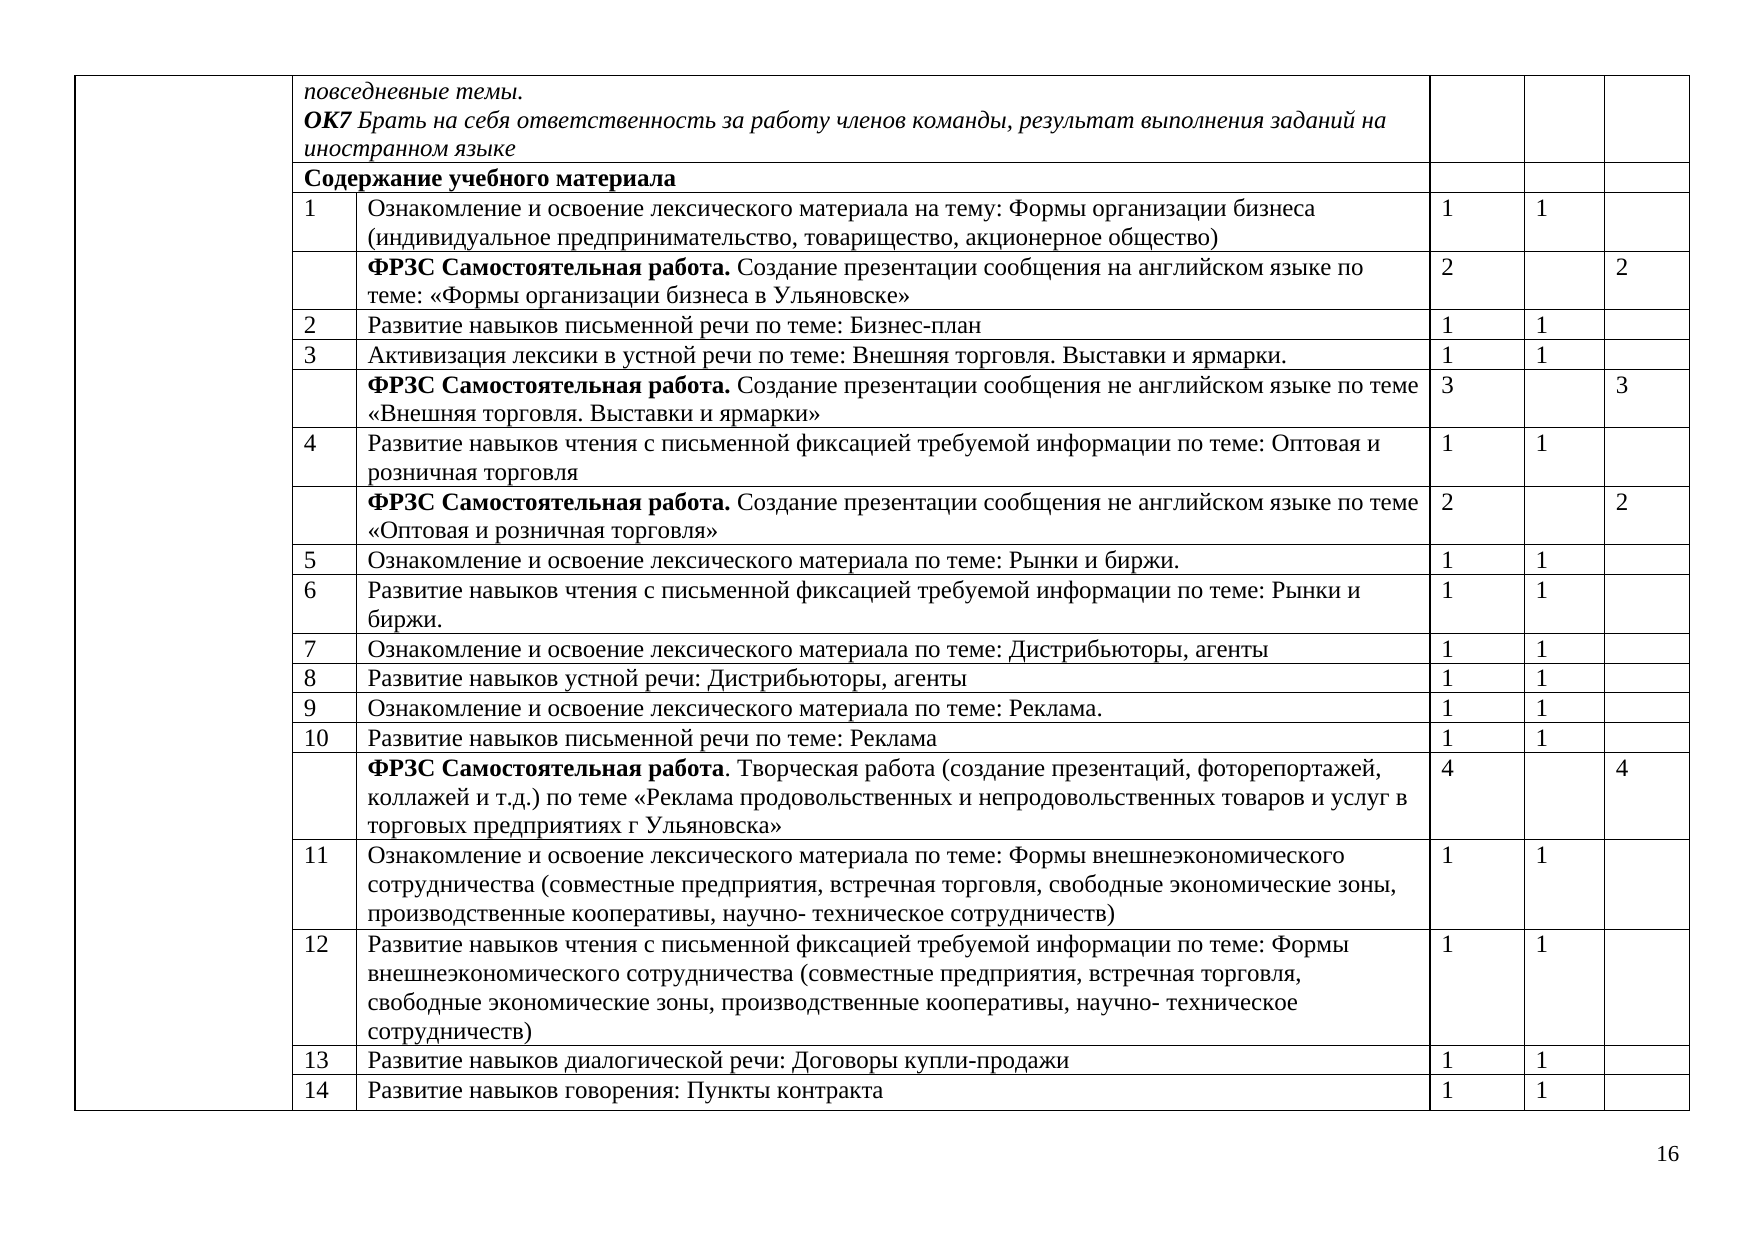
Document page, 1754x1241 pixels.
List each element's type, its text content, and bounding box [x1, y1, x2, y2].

table_cell 4 [293, 428, 356, 486]
table_cell Ознакомление и освоение лексического материала по теме: Формы внешнеэкономического сотрудничества (совместные предприятия, встречная торговля, свободные экономические зоны, производственные кооперативы, научно- техническое сотрудничеств) [357, 840, 1429, 928]
table_cell 1 [1525, 1046, 1604, 1074]
table_cell Содержание учебного материала [293, 163, 1429, 192]
table_cell Активизация лексики в устной речи по теме: Внешняя торговля. Выставки и ярмарки. [357, 340, 1429, 369]
table_cell 2 [1605, 252, 1689, 309]
table_cell ФРЗС Самостоятельная работа. Создание презентации сообщения не английском языке по теме «Внешняя торговля. Выставки и ярмарки» [357, 370, 1429, 427]
table_cell [293, 753, 356, 839]
table_cell 9 [293, 693, 356, 722]
table_cell [1525, 487, 1604, 544]
table_cell 1 [293, 193, 356, 251]
table_cell [1431, 76, 1524, 162]
table_cell 2 [1431, 487, 1524, 544]
table_cell 3 [1431, 370, 1524, 427]
table_cell 1 [1525, 1075, 1604, 1110]
table_cell [1525, 163, 1604, 192]
table_cell Развитие навыков письменной речи по теме: Бизнес-план [357, 310, 1429, 339]
table_cell 1 [1525, 634, 1604, 662]
table_cell 1 [1525, 575, 1604, 633]
table_cell 1 [1525, 310, 1604, 339]
table_cell 4 [1431, 753, 1524, 839]
table_cell 1 [1431, 930, 1524, 1044]
table_cell [1605, 693, 1689, 722]
table_cell 4 [1605, 753, 1689, 839]
table_cell 1 [1431, 840, 1524, 928]
table_cell 1 [1431, 428, 1524, 486]
table_cell 1 [1431, 193, 1524, 251]
table_cell Развитие навыков чтения с письменной фиксацией требуемой информации по теме: Рынки и биржи. [357, 575, 1429, 633]
table_cell [1605, 840, 1689, 928]
table_cell 2 [293, 310, 356, 339]
table_cell 1 [1525, 545, 1604, 574]
table_cell 1 [1525, 693, 1604, 722]
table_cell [76, 76, 292, 1110]
table_cell 1 [1431, 545, 1524, 574]
table_cell [1605, 545, 1689, 574]
table_cell 1 [1431, 1046, 1524, 1074]
table_cell [1605, 310, 1689, 339]
table_cell [293, 487, 356, 544]
table_cell [1605, 664, 1689, 692]
table_cell [1525, 252, 1604, 309]
table_cell 1 [1431, 340, 1524, 369]
table_cell [1605, 1075, 1689, 1110]
table_cell [1605, 76, 1689, 162]
table_cell [1605, 428, 1689, 486]
table_cell [1431, 163, 1524, 192]
table_cell [1525, 753, 1604, 839]
table_cell 7 [293, 634, 356, 662]
table_cell 1 [1525, 840, 1604, 928]
table_cell 2 [1431, 252, 1524, 309]
table_cell [293, 370, 356, 427]
table_cell 3 [293, 340, 356, 369]
table_cell ФРЗС Самостоятельная работа. Создание презентации сообщения на английском языке по теме: «Формы организации бизнеса в Ульяновске» [357, 252, 1429, 309]
table_cell Развитие навыков диалогической речи: Договоры купли-продажи [357, 1046, 1429, 1074]
table_cell 1 [1431, 1075, 1524, 1110]
table_cell Развитие навыков говорения: Пункты контракта [357, 1075, 1429, 1110]
table_cell Развитие навыков устной речи: Дистрибьюторы, агенты [357, 664, 1429, 692]
table_cell ФРЗС Самостоятельная работа. Создание презентации сообщения не английском языке по теме «Оптовая и розничная торговля» [357, 487, 1429, 544]
table_cell 13 [293, 1046, 356, 1074]
table_cell 1 [1431, 310, 1524, 339]
table_cell [1525, 76, 1604, 162]
table_cell 2 [1605, 487, 1689, 544]
table_cell 3 [1605, 370, 1689, 427]
table_cell [1605, 193, 1689, 251]
table_cell Развитие навыков чтения с письменной фиксацией требуемой информации по теме: Оптовая и розничная торговля [357, 428, 1429, 486]
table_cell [293, 76, 1429, 162]
table_cell [1605, 575, 1689, 633]
table_cell 1 [1431, 575, 1524, 633]
table_cell Ознакомление и освоение лексического материала по теме: Рынки и биржи. [357, 545, 1429, 574]
table_cell [1605, 930, 1689, 1044]
table_cell 14 [293, 1075, 356, 1110]
table_cell 5 [293, 545, 356, 574]
table_cell 10 [293, 723, 356, 752]
table_cell [1605, 634, 1689, 662]
table_cell [1605, 340, 1689, 369]
table_cell Ознакомление и освоение лексического материала по теме: Реклама. [357, 693, 1429, 722]
table_cell Ознакомление и освоение лексического материала на тему: Формы организации бизнеса (индивидуальное предпринимательство, товарищество, акционерное общество) [357, 193, 1429, 251]
table_cell 11 [293, 840, 356, 928]
table_cell 1 [1525, 428, 1604, 486]
table_cell [1605, 163, 1689, 192]
table_cell 1 [1525, 723, 1604, 752]
table_cell 1 [1525, 193, 1604, 251]
table_cell 1 [1525, 340, 1604, 369]
table_cell 6 [293, 575, 356, 633]
table_cell 1 [1525, 930, 1604, 1044]
table_cell Развитие навыков чтения с письменной фиксацией требуемой информации по теме: Формы внешнеэкономического сотрудничества (совместные предприятия, встречная торговля, свободные экономические зоны, производственные кооперативы, научно- техническое сотрудничеств) [357, 930, 1429, 1044]
table_cell Развитие навыков письменной речи по теме: Реклама [357, 723, 1429, 752]
table_cell 1 [1431, 693, 1524, 722]
table_cell 1 [1431, 634, 1524, 662]
table_cell 12 [293, 930, 356, 1044]
table_cell 8 [293, 664, 356, 692]
table_cell 1 [1525, 664, 1604, 692]
table_cell [1525, 370, 1604, 427]
table_cell [1605, 723, 1689, 752]
table_cell 1 [1431, 664, 1524, 692]
table_cell ФРЗС Самостоятельная работа. Творческая работа (создание презентаций, фоторепортажей, коллажей и т.д.) по теме «Реклама продовольственных и непродовольственных товаров и услуг в торговых предприятиях г Ульяновска» [357, 753, 1429, 839]
table_cell Ознакомление и освоение лексического материала по теме: Дистрибьюторы, агенты [357, 634, 1429, 662]
table_cell [293, 252, 356, 309]
table_cell 1 [1431, 723, 1524, 752]
table_cell [1605, 1046, 1689, 1074]
